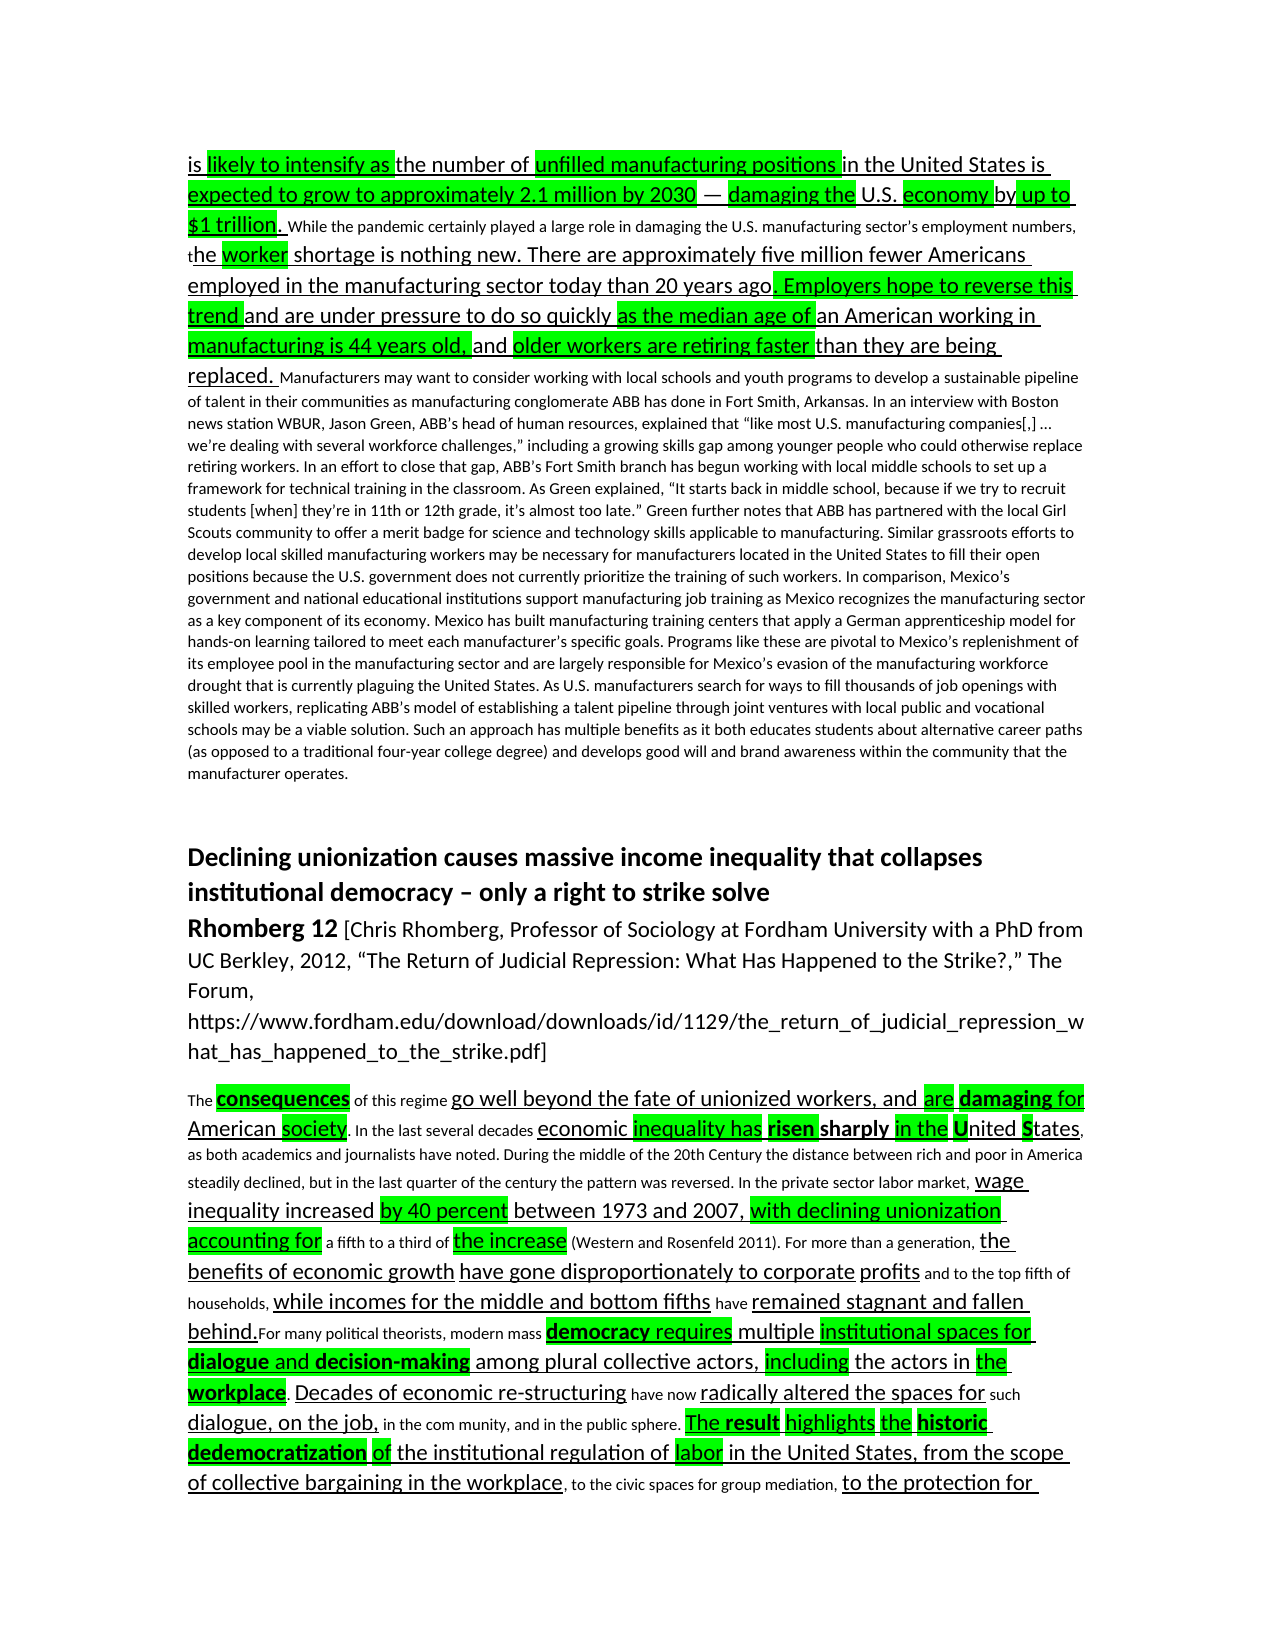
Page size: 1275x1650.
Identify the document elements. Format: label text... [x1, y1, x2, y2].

text Rhomberg 12 [Chris Rhomberg, Professor of Sociology at Fordham University with a PhD from UC Berkley, 2012, “The Return of Judicial Repression: What Has Happened to the Strike?,” The Forum, https://www.fordham.edu/download/downloads/id/1129/the_return_of_judicial_repression_what_has_happened_to_the_strike.pdf] [187, 911, 1087, 1065]
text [187, 1084, 1087, 1496]
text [187, 150, 1087, 783]
subtitle Declining unionization causes massive income inequality that collapses institutional democracy – only a right to strike solve [187, 840, 1087, 909]
